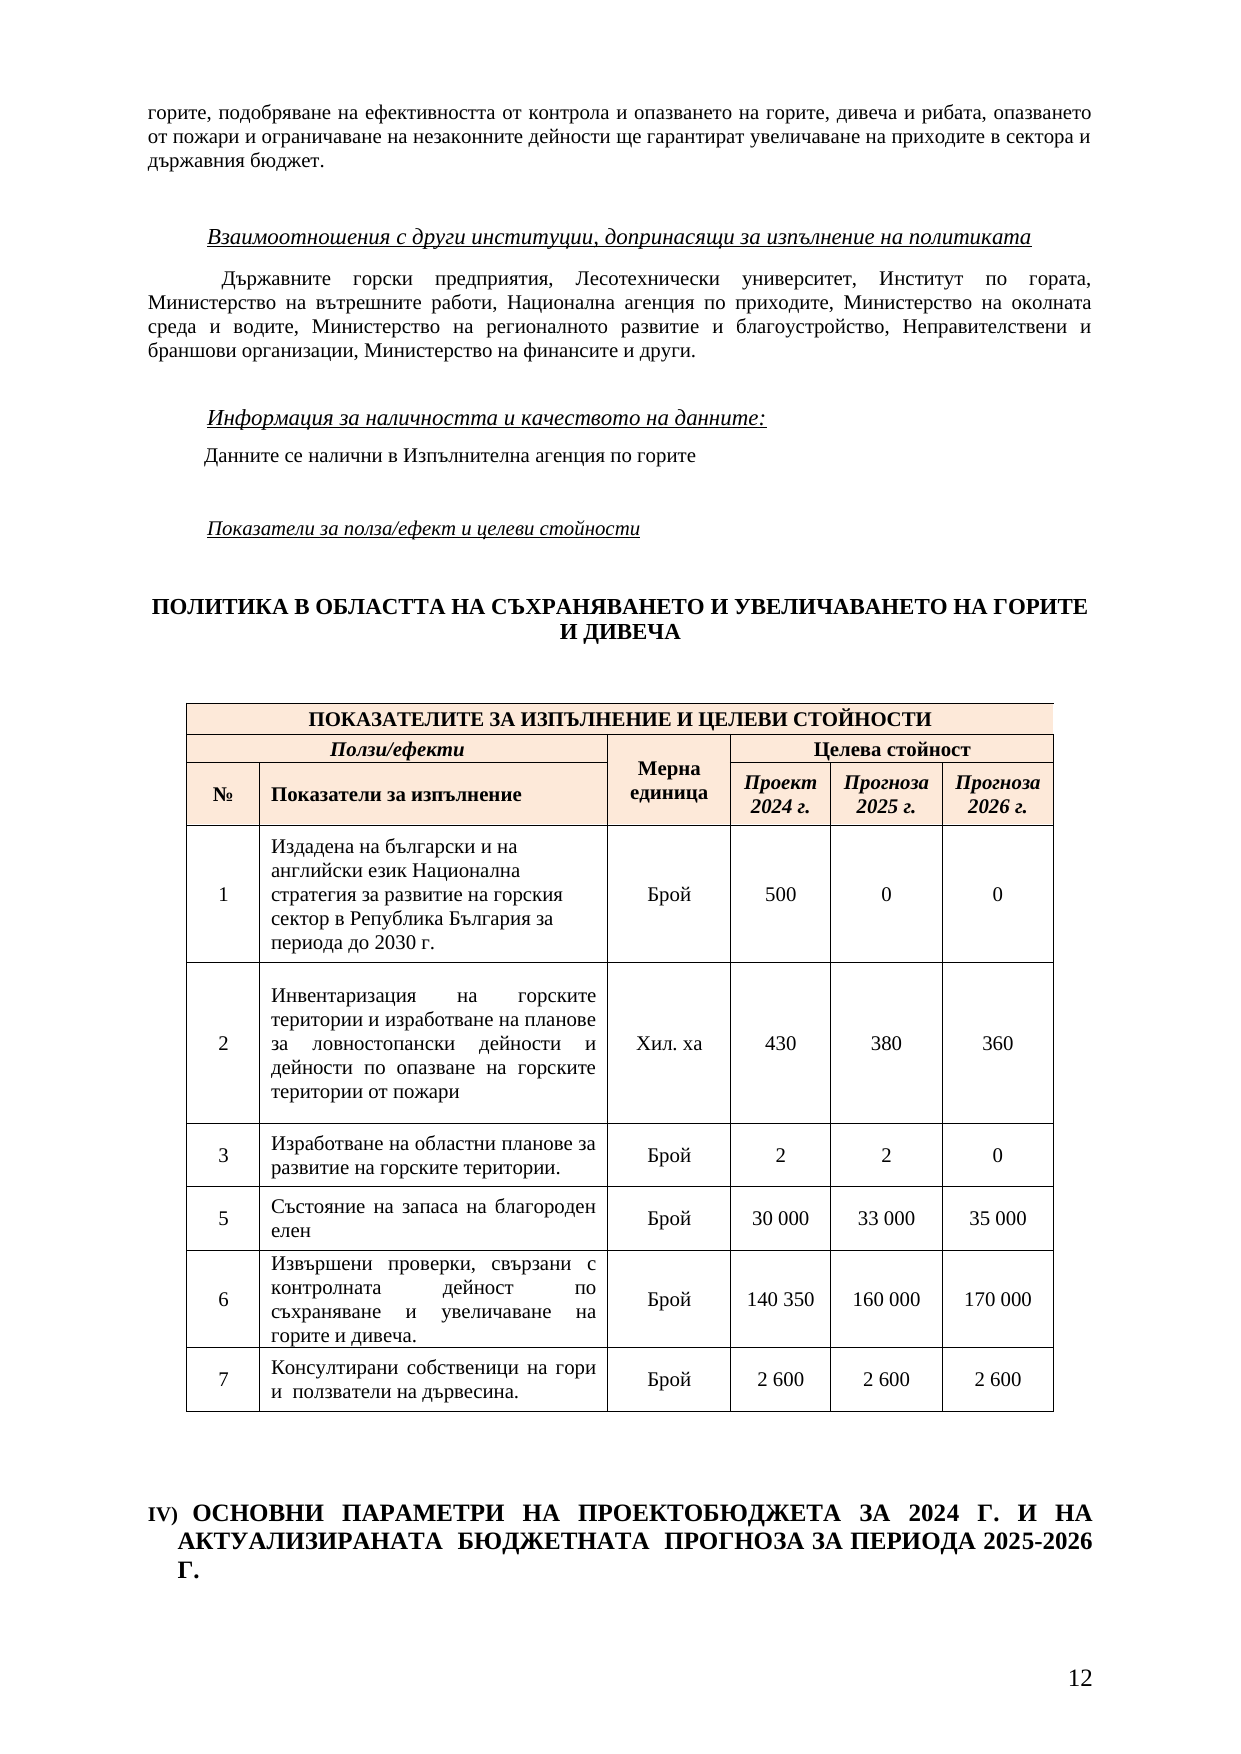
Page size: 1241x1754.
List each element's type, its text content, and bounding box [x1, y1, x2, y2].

text Показатели за полза/ефект и целеви стойности [148, 516, 1092, 540]
table_cell 35 000 [943, 1187, 1053, 1249]
table_cell Целева стойност [731, 735, 1053, 762]
table_cell 160 000 [831, 1251, 942, 1347]
table_cell Проект 2024 г. [731, 763, 830, 824]
table_cell 0 [943, 826, 1053, 962]
table_cell 0 [943, 1124, 1053, 1186]
text Информация за наличността и качеството на данните: [148, 404, 1092, 431]
table_cell Издадена на български и на английски език Национална стратегия за развитие на горския сектор в Република България за периода до 2030 г. [260, 826, 607, 962]
table_cell Консултирани собственици на гори и ползватели на дървесина. [260, 1348, 607, 1411]
subtitle ОСНОВНИ ПАРАМЕТРИ НА проектоБЮДЖЕТА ЗА 2024 г. и на актуализираната бюджетната прогноза за периода 2025-2026 г. [148, 1498, 1092, 1584]
table_cell Прогноза 2025 г. [831, 763, 942, 824]
table_cell 2 600 [831, 1348, 942, 1411]
table_cell 500 [731, 826, 830, 962]
table_cell Показатели за изпълнение [260, 763, 607, 824]
table_cell Състояние на запаса на благороден елен [260, 1187, 607, 1249]
table_cell Брой [608, 826, 730, 962]
table_cell 2 600 [731, 1348, 830, 1411]
table_cell Хил. ха [608, 963, 730, 1123]
table_cell 2 [731, 1124, 830, 1186]
table_cell 6 [187, 1251, 259, 1347]
table_cell Брой [608, 1348, 730, 1411]
table_cell 170 000 [943, 1251, 1053, 1347]
text Данните се налични в Изпълнителна агенция по горите [148, 443, 1092, 467]
table_cell 140 350 [731, 1251, 830, 1347]
table_cell 3 [187, 1124, 259, 1186]
table_cell 380 [831, 963, 942, 1123]
table_cell 0 [831, 826, 942, 962]
table_cell 2 600 [943, 1348, 1053, 1411]
table_cell Брой [608, 1124, 730, 1186]
table_cell 430 [731, 963, 830, 1123]
table_cell 7 [187, 1348, 259, 1411]
table_cell Изработване на областни планове за развитие на горските територии. [260, 1124, 607, 1186]
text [148, 99, 1092, 172]
table_cell 5 [187, 1187, 259, 1249]
table_cell Извършени проверки, свързани с контролната дейност по съхраняване и увеличаване на горите и дивеча. [260, 1251, 607, 1347]
text Държавните горски предприятия, Лесотехнически университет, Институт по гората, Министерство на вътрешните работи, Национална агенция по приходите, Министерство на околната среда и водите, Министерство на регионалното развитие и благоустройство, Неправителствени и браншови организации, Министерство на финансите и други. [148, 266, 1092, 362]
table_cell 33 000 [831, 1187, 942, 1249]
table_cell 2 [831, 1124, 942, 1186]
table_cell 2 [187, 963, 259, 1123]
table_cell Инвентаризация на горските територии и изработване на планове за ловностопански дейности и дейности по опазване на горските територии от пожари [260, 963, 607, 1123]
table_cell Прогноза 2026 г. [943, 763, 1053, 824]
table_cell Мерна единица [608, 735, 730, 824]
text Взаимоотношения с други институции, допринасящи за изпълнение на политиката [148, 224, 1092, 249]
table_cell 360 [943, 963, 1053, 1123]
table_cell Ползи/ефекти [187, 735, 607, 762]
table_cell Брой [608, 1187, 730, 1249]
table_header ПОКАЗАТЕЛИТЕ ЗА ИЗПЪЛНЕНИЕ И ЦЕЛЕВИ СТОЙНОСТИ [187, 704, 1053, 734]
table_cell Брой [608, 1251, 730, 1347]
table_cell 1 [187, 826, 259, 962]
table_cell № [187, 763, 259, 824]
text ПОЛИТИКА В ОБЛАСТТА НА СЪХРАНЯВАНЕТО И УВЕЛИЧАВАНЕТО НА ГОРИТЕ И ДИВЕЧА [148, 594, 1092, 644]
table_cell 30 000 [731, 1187, 830, 1249]
